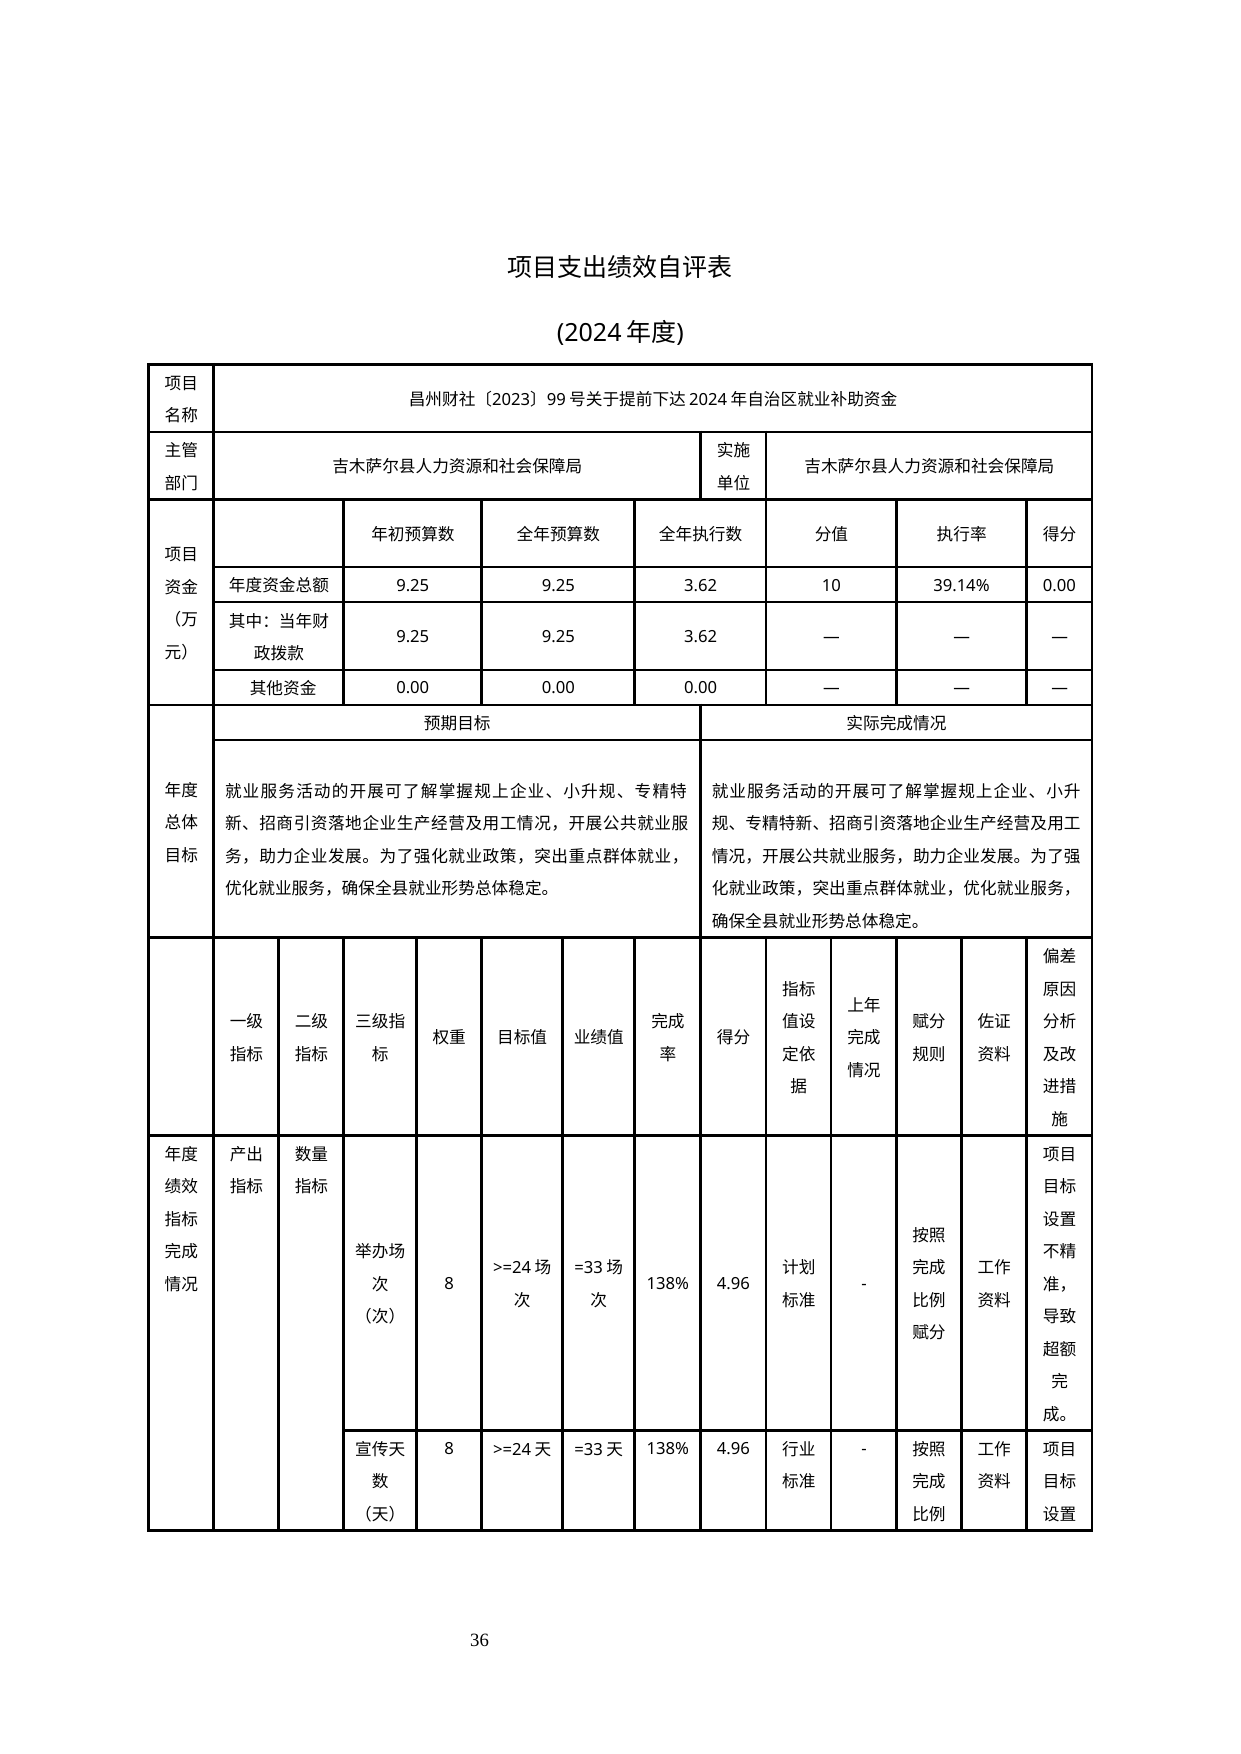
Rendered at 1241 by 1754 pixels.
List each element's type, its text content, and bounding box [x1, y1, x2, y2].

table_cell 0.00 [345, 671, 480, 703]
table_cell 3.62 [636, 603, 765, 668]
table_cell 项目目标设置不精准，导致超额完成。 [1028, 1432, 1091, 1529]
table_cell 年初预算数 [345, 501, 480, 566]
table_cell — [767, 671, 895, 703]
table_cell 指标值设定依据 [767, 939, 830, 1134]
table_cell 佐证资料 [963, 939, 1025, 1134]
table_header 项目支出绩效自评表 [148, 233, 1092, 298]
table_cell 数量指标 [280, 1137, 342, 1529]
table_cell 0.00 [483, 671, 633, 703]
table_cell 吉木萨尔县人力资源和社会保障局 [767, 433, 1091, 498]
table_cell 业绩值 [564, 939, 633, 1134]
table_cell 9.25 [345, 568, 480, 601]
table_cell [150, 939, 212, 1134]
table_cell 执行率 [898, 501, 1025, 566]
table_cell 其他资金 [215, 671, 342, 703]
table_cell 宣传天数（天） [345, 1432, 415, 1529]
table_cell — [898, 603, 1025, 668]
table_cell (2024年度) [148, 298, 1092, 363]
table_cell >=24场次 [483, 1137, 561, 1429]
table_cell 产出指标 [215, 1137, 277, 1529]
table_cell 9.25 [345, 603, 480, 668]
table_cell 9.25 [483, 603, 633, 668]
table_cell 实际完成情况 [702, 706, 1091, 739]
table_cell 行业标准 [767, 1432, 830, 1529]
table_cell [215, 501, 342, 566]
table_cell 分值 [767, 501, 895, 566]
table_cell 10 [767, 568, 895, 601]
table_cell 按照完成比例赋分 [898, 1432, 960, 1529]
table_cell 4.96 [702, 1137, 765, 1429]
table_cell 昌州财社〔2023〕99号关于提前下达2024年自治区就业补助资金 [215, 366, 1091, 431]
table_cell 138% [636, 1432, 699, 1529]
table_cell 0.00 [636, 671, 765, 703]
table_cell 39.14% [898, 568, 1025, 601]
table_cell 三级指标 [345, 939, 415, 1134]
table_cell 8 [418, 1137, 480, 1429]
table_cell 年度总体目标 [150, 706, 212, 936]
table_cell 完成率 [636, 939, 699, 1134]
table_cell - [832, 1137, 895, 1429]
table_cell 工作资料 [963, 1137, 1025, 1429]
table_cell 计划标准 [767, 1137, 830, 1429]
table_cell — [898, 671, 1025, 703]
table_cell 其中：当年财政拨款 [215, 603, 342, 668]
table_cell 全年执行数 [636, 501, 765, 566]
table_cell 一级指标 [215, 939, 277, 1134]
table_cell — [767, 603, 895, 668]
table_cell 年度资金总额 [215, 568, 342, 601]
table_cell =33天 [564, 1432, 633, 1529]
table_cell 偏差原因分析及改进措施 [1028, 939, 1091, 1134]
table_cell 目标值 [483, 939, 561, 1134]
table_cell 实施单位 [702, 433, 765, 498]
table_cell 4.96 [702, 1432, 765, 1529]
table_cell 项目资金（万元） [150, 501, 212, 703]
table_cell 年度绩效指标完成情况 [150, 1137, 212, 1529]
table_cell 预期目标 [215, 706, 699, 739]
table_cell 就业服务活动的开展可了解掌握规上企业、小升规、专精特新、招商引资落地企业生产经营及用工情况，开展公共就业服务，助力企业发展。为了强化就业政策，突出重点群体就业，优化就业服务，确保全县就业形势总体稳定。 [702, 741, 1091, 936]
table_cell 主管部门 [150, 433, 212, 498]
table_cell 按照完成比例赋分 [898, 1137, 960, 1429]
table_cell >=24天 [483, 1432, 561, 1529]
table_cell 8 [418, 1432, 480, 1529]
table_cell 举办场次（次） [345, 1137, 415, 1429]
table_cell 吉木萨尔县人力资源和社会保障局 [215, 433, 699, 498]
table_cell 138% [636, 1137, 699, 1429]
table_cell 全年预算数 [483, 501, 633, 566]
table_cell 得分 [1028, 501, 1091, 566]
table_cell 工作资料 [963, 1432, 1025, 1529]
table_cell 上年完成情况 [832, 939, 895, 1134]
table_cell 得分 [702, 939, 765, 1134]
table_cell 项目名称 [150, 366, 212, 431]
table_cell =33场次 [564, 1137, 633, 1429]
table_cell 权重 [418, 939, 480, 1134]
table_cell 就业服务活动的开展可了解掌握规上企业、小升规、专精特新、招商引资落地企业生产经营及用工情况，开展公共就业服务，助力企业发展。为了强化就业政策，突出重点群体就业，优化就业服务，确保全县就业形势总体稳定。 [215, 741, 699, 936]
table_cell — [1028, 603, 1091, 668]
table_cell 9.25 [483, 568, 633, 601]
table_cell 赋分规则 [898, 939, 960, 1134]
table_cell 0.00 [1028, 568, 1091, 601]
table_cell 项目目标设置不精准，导致超额完成。 [1028, 1137, 1091, 1429]
table_cell 3.62 [636, 568, 765, 601]
table_cell - [832, 1432, 895, 1529]
table_cell — [1028, 671, 1091, 703]
table_cell 二级指标 [280, 939, 342, 1134]
